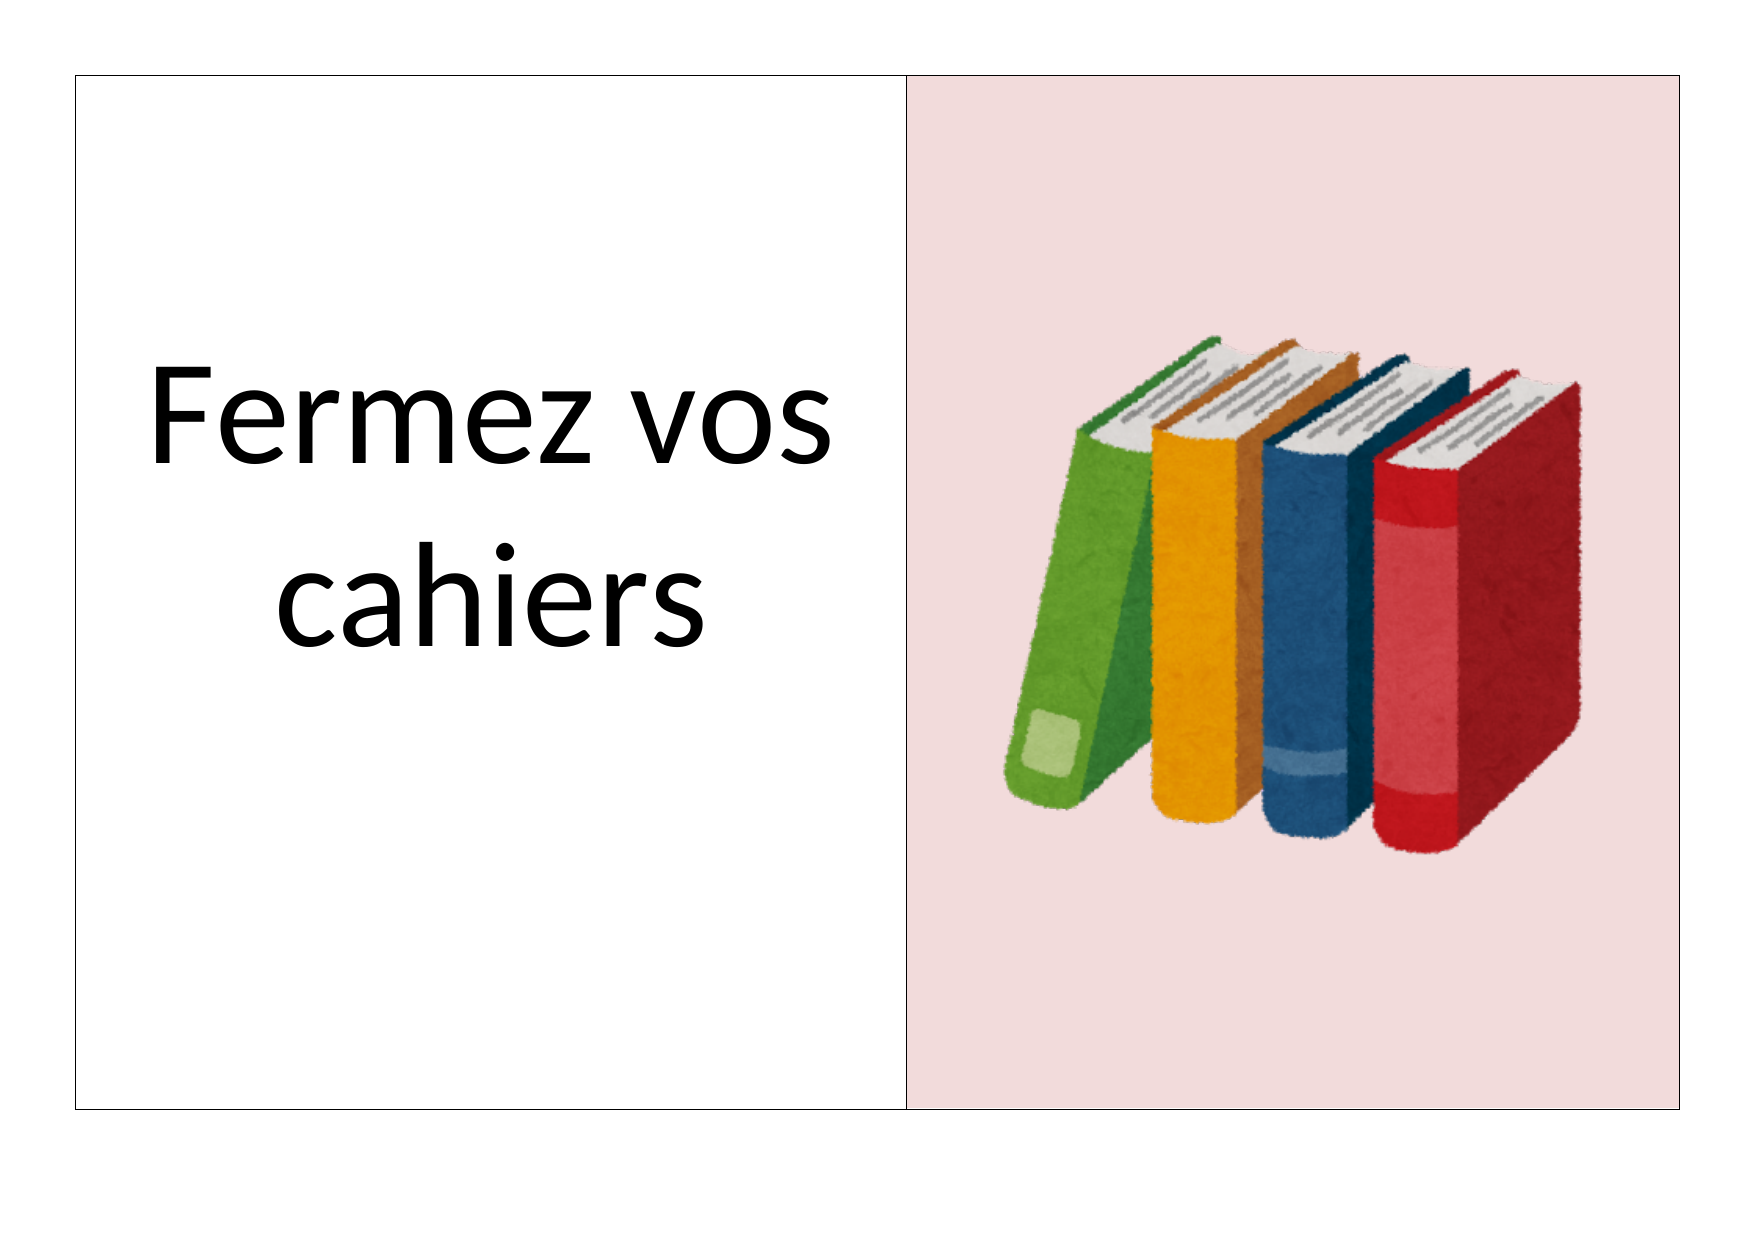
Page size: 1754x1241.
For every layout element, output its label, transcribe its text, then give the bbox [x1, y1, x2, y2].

table_header [907, 76, 1679, 1108]
table_header Fermez vos cahiers [76, 76, 906, 1108]
picture [980, 293, 1606, 892]
